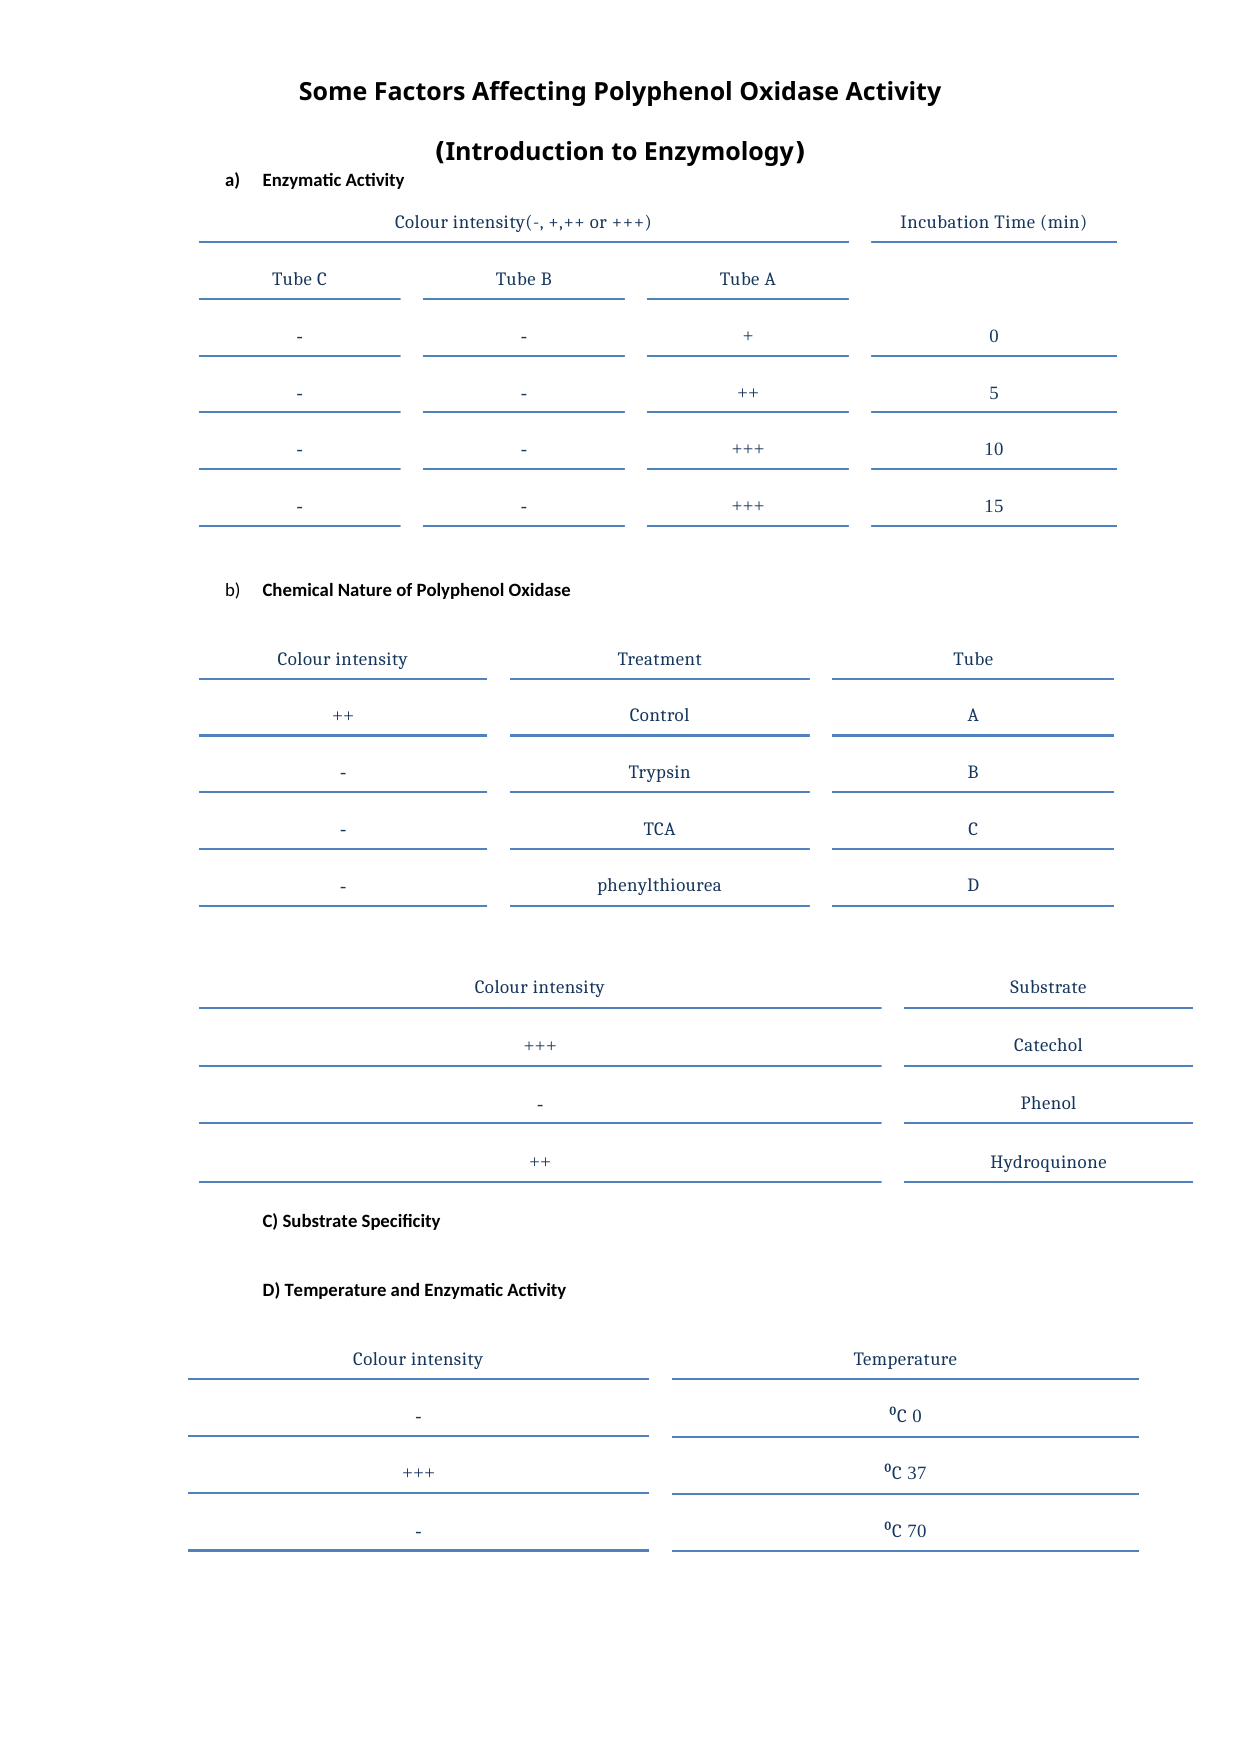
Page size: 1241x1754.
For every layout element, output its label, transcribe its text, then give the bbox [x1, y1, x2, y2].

table_cell Trypsin [499, 761, 821, 818]
table_cell Hydroquinone [893, 1150, 1204, 1209]
table_cell - [188, 818, 499, 875]
table_cell Tube C [188, 268, 412, 325]
table_cell - [412, 495, 636, 552]
table_cell 37 ⁰C [661, 1462, 1150, 1519]
table_cell TCA [499, 818, 821, 875]
table_header Colour intensity [188, 648, 499, 705]
table_cell 70 ⁰C [661, 1520, 1150, 1577]
table_cell - [188, 875, 499, 932]
table_cell - [412, 382, 636, 438]
table_cell +++ [188, 1035, 893, 1092]
list C) Substrate Specificity [262, 1209, 1053, 1232]
table_cell +++ [176, 1462, 661, 1519]
table_header Temperature [661, 1348, 1150, 1405]
table_cell - [188, 1092, 893, 1150]
table_cell - [176, 1520, 661, 1577]
table_cell Tube A [636, 268, 860, 325]
table_header Substrate [893, 975, 1204, 1035]
table_cell D [821, 875, 1126, 932]
table_cell +++ [636, 438, 860, 495]
table_cell A [821, 705, 1126, 761]
table_cell - [188, 382, 412, 438]
list Enzymatic Activity [225, 168, 1053, 191]
table_cell 0 [860, 325, 1128, 382]
table_cell - [188, 761, 499, 818]
table_cell ++ [636, 382, 860, 438]
table_cell 5 [860, 382, 1128, 438]
table_cell 0 ⁰C [661, 1405, 1150, 1462]
table_header Colour intensity [188, 975, 893, 1035]
table_header Treatment [499, 648, 821, 705]
table_cell - [188, 325, 412, 382]
table_header Incubation Time (min) [860, 212, 1128, 325]
table_cell + [636, 325, 860, 382]
table_cell +++ [636, 495, 860, 552]
table_cell ++ [188, 1150, 893, 1209]
table_cell Tube B [412, 268, 636, 325]
table_cell - [176, 1405, 661, 1462]
table_cell - [412, 438, 636, 495]
table_cell - [188, 438, 412, 495]
table_cell phenylthiourea [499, 875, 821, 932]
table_cell ++ [188, 705, 499, 761]
table_header Colour intensity [176, 1348, 661, 1405]
table_cell Phenol [893, 1092, 1204, 1150]
list Chemical Nature of Polyphenol Oxidase [225, 578, 1053, 601]
list D) Temperature and Enzymatic Activity [262, 1278, 1053, 1301]
table_cell C [821, 818, 1126, 875]
table_cell 15 [860, 495, 1128, 552]
table_header Colour intensity(-, +,++ or +++) [188, 212, 860, 268]
table_cell - [188, 495, 412, 552]
table_cell - [412, 325, 636, 382]
table_header Tube [821, 648, 1126, 705]
table_cell 10 [860, 438, 1128, 495]
table_cell Control [499, 705, 821, 761]
table_cell B [821, 761, 1126, 818]
table_cell Catechol [893, 1035, 1204, 1092]
